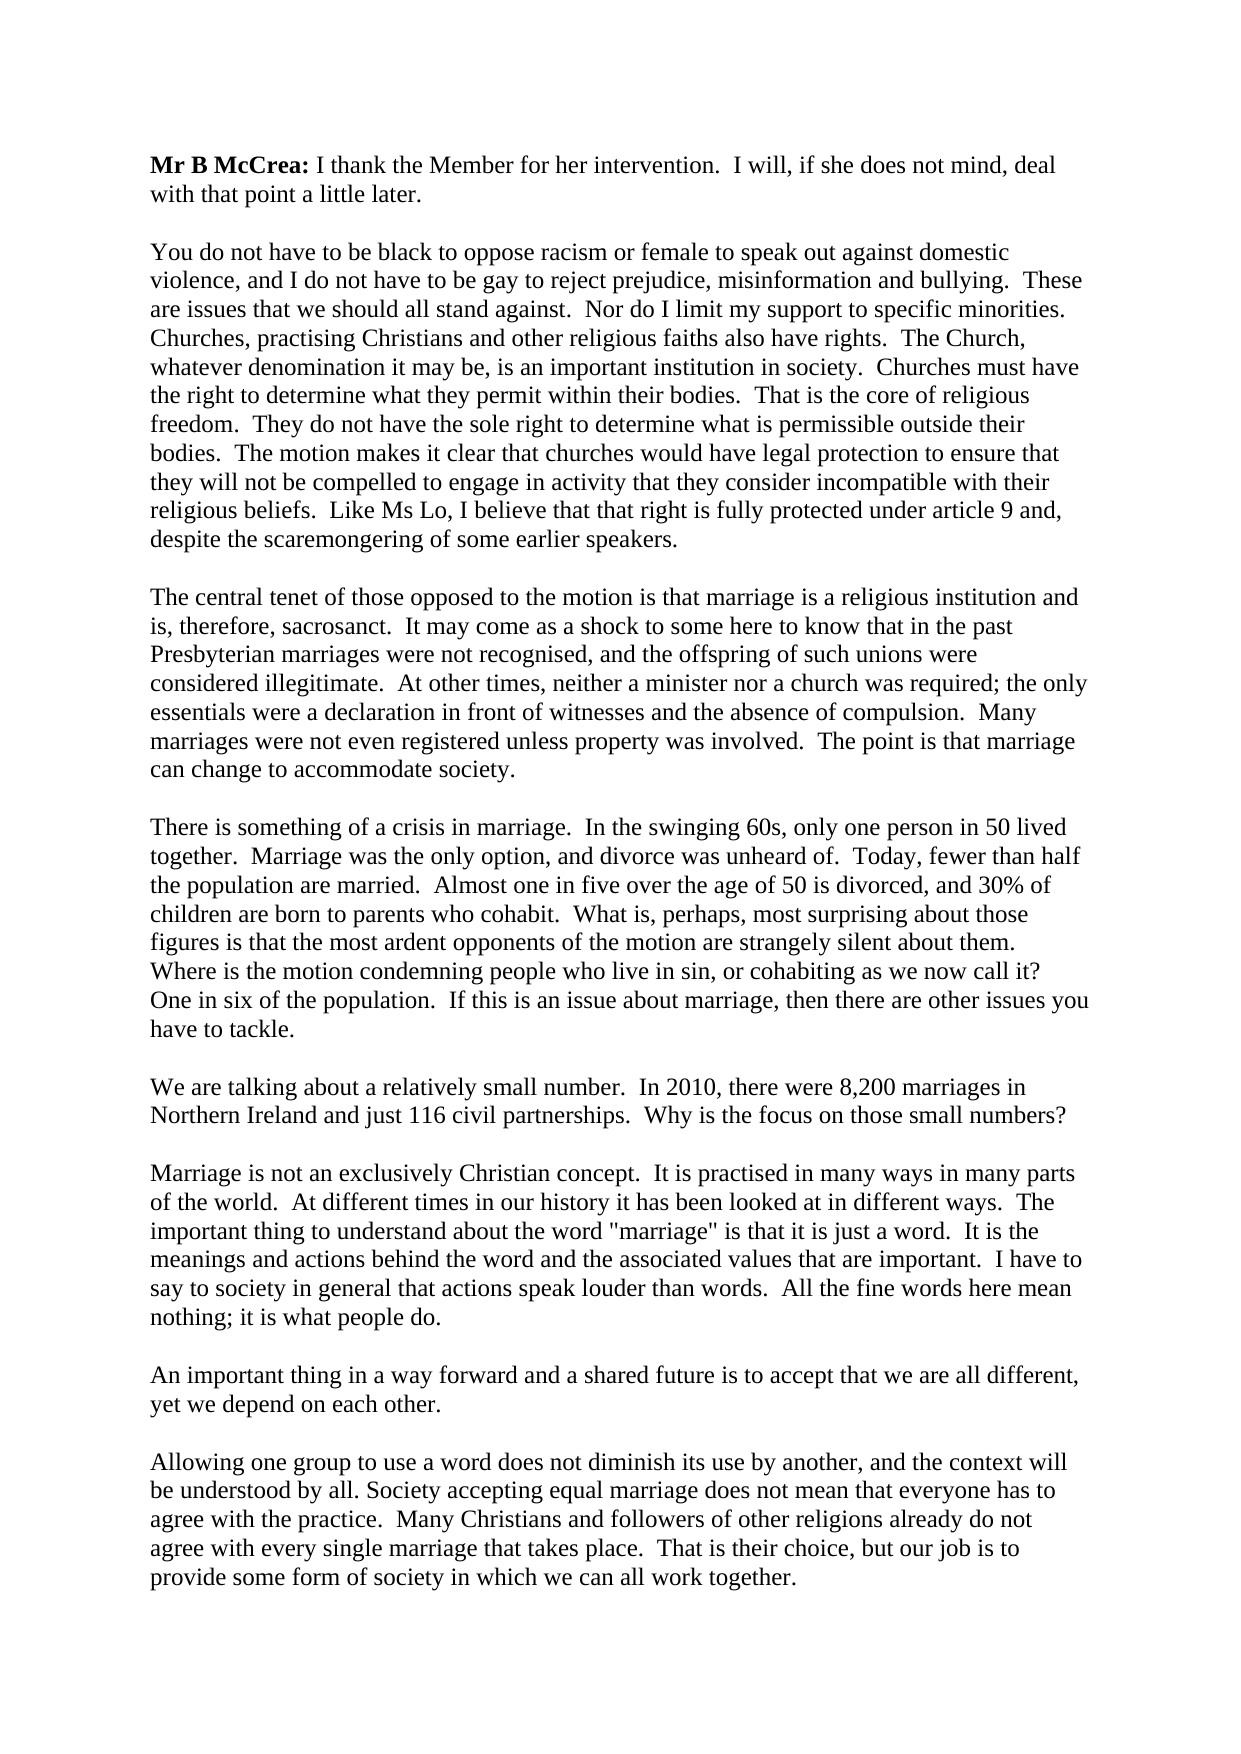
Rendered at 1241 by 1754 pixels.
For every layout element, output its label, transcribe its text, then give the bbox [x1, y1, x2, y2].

text Marriage is not an exclusively Christian concept. It is practised in many ways in many parts of the world. At different times in our history it has been looked at in different ways. The important thing to understand about the word "marriage" is that it is just a word. It is the meanings and actions behind the word and the associated values that are important. I have to say to society in general that actions speak louder than words. All the fine words here mean nothing; it is what people do. [150, 1158, 1090, 1331]
text Allowing one group to use a word does not diminish its use by another, and the context will be understood by all. Society accepting equal marriage does not mean that everyone has to agree with the practice. Many Christians and followers of other religions already do not agree with every single marriage that takes place. That is their choice, but our job is to provide some form of society in which we can all work together. [150, 1447, 1090, 1590]
text We are talking about a relatively small number. In 2010, there were 8,200 marriages in Northern Ireland and just 116 civil partnerships. Why is the focus on those small numbers? [150, 1072, 1090, 1129]
text Mr B McCrea: I thank the Member for her intervention. I will, if she does not mind, deal with that point a little later. [150, 150, 1090, 207]
text You do not have to be black to oppose racism or female to speak out against domestic violence, and I do not have to be gay to reject prejudice, misinformation and bullying. These are issues that we should all stand against. Nor do I limit my support to specific minorities. Churches, practising Christians and other religious faiths also have rights. The Church, whatever denomination it may be, is an important institution in society. Churches must have the right to determine what they permit within their bodies. That is the core of religious freedom. They do not have the sole right to determine what is permissible outside their bodies. The motion makes it clear that churches would have legal protection to ensure that they will not be compelled to engage in activity that they consider incompatible with their religious beliefs. Like Ms Lo, I believe that that right is fully protected under article 9 and, despite the scaremongering of some earlier speakers. [150, 237, 1090, 553]
text There is something of a crisis in marriage. In the swinging 60s, only one person in 50 lived together. Marriage was the only option, and divorce was unheard of. Today, fewer than half the population are married. Almost one in five over the age of 50 is divorced, and 30% of children are born to parents who cohabit. What is, perhaps, most surprising about those figures is that the most ardent opponents of the motion are strangely silent about them. Where is the motion condemning people who live in sin, or cohabiting as we now call it? One in six of the population. If this is an issue about marriage, then there are other issues you have to tackle. [150, 812, 1090, 1042]
text An important thing in a way forward and a shared future is to accept that we are all different, yet we depend on each other. [150, 1360, 1090, 1417]
text The central tenet of those opposed to the motion is that marriage is a religious institution and is, therefore, sacrosanct. It may come as a shock to some here to know that in the past Presbyterian marriages were not recognised, and the offspring of such unions were considered illegitimate. At other times, neither a minister nor a church was required; the only essentials were a declaration in front of witnesses and the absence of compulsion. Many marriages were not even registered unless property was involved. The point is that marriage can change to accommodate society. [150, 582, 1090, 783]
